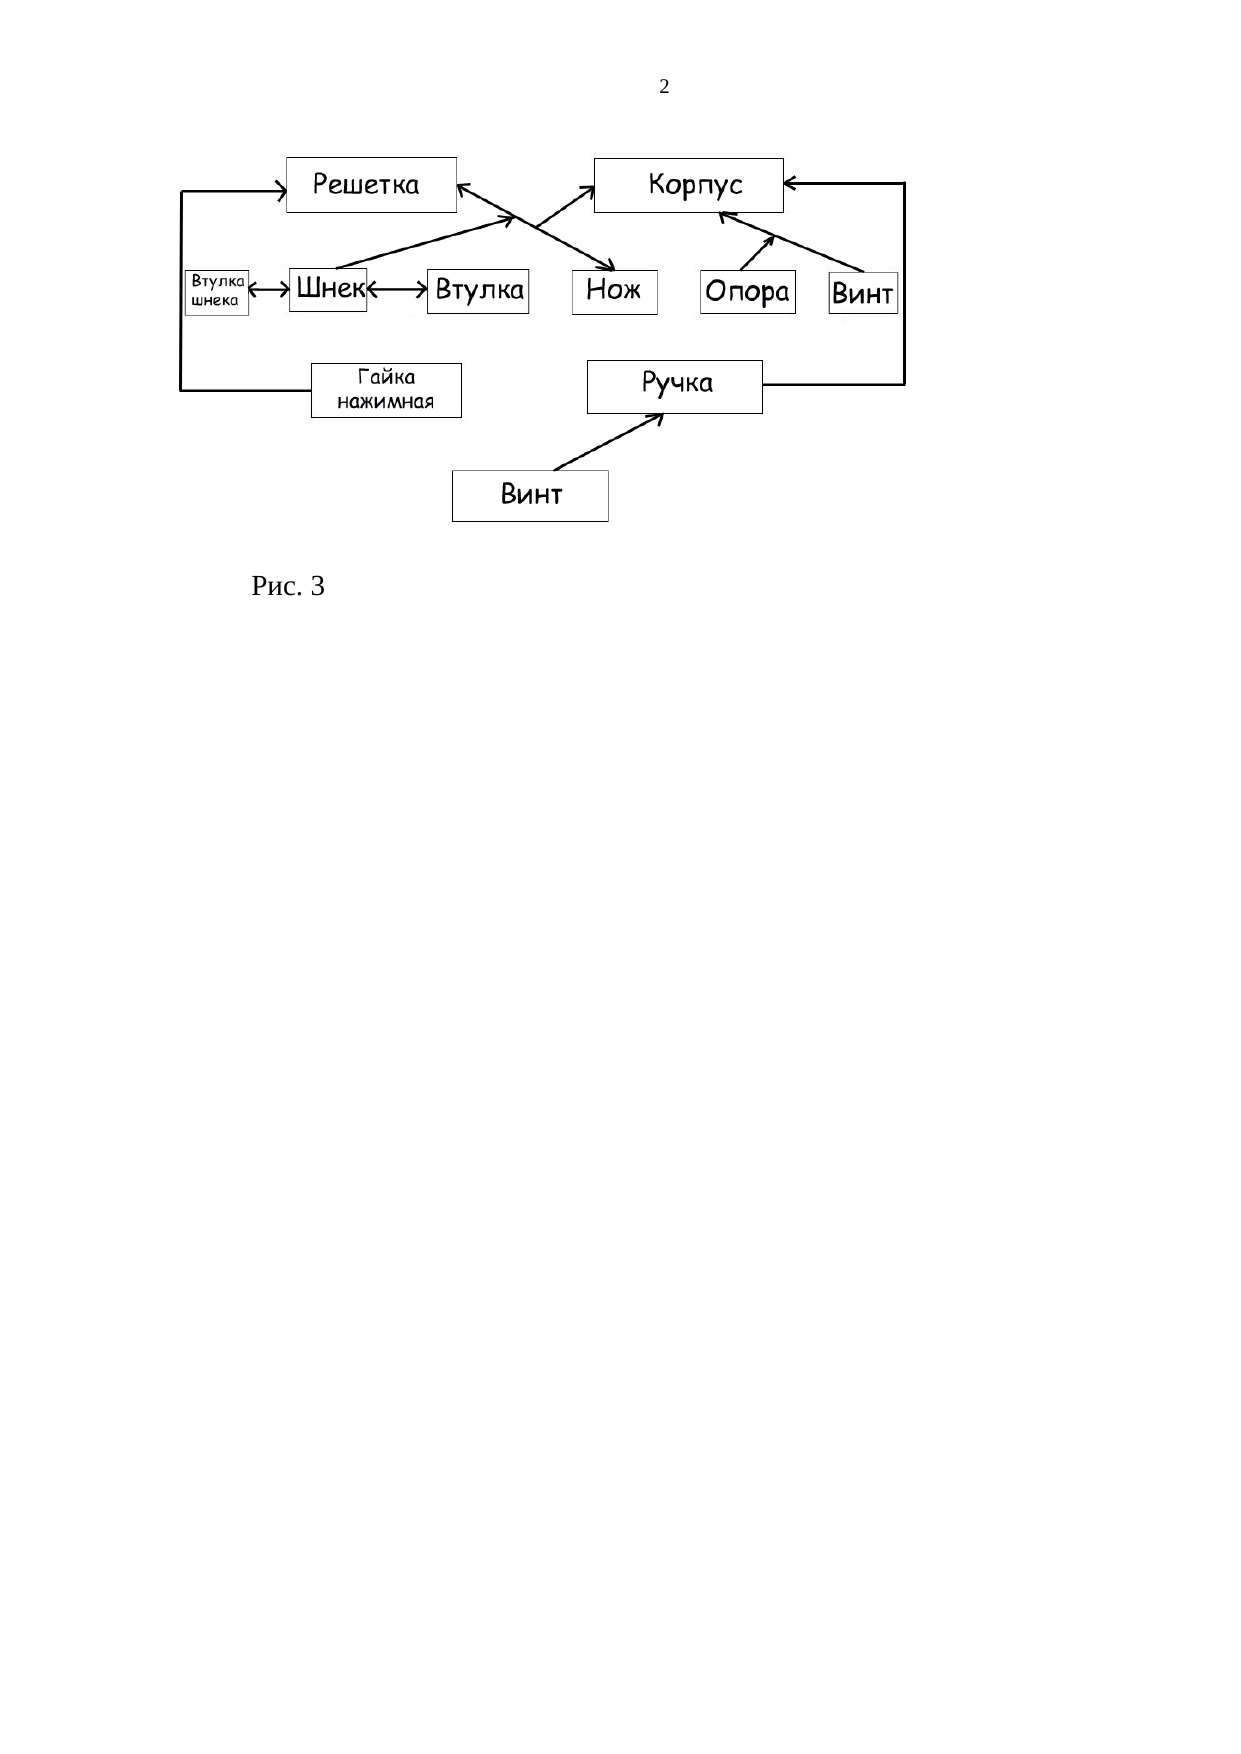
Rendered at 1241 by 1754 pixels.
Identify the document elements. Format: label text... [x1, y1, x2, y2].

picture [177, 118, 907, 569]
text Рис. 3 [177, 568, 1152, 602]
